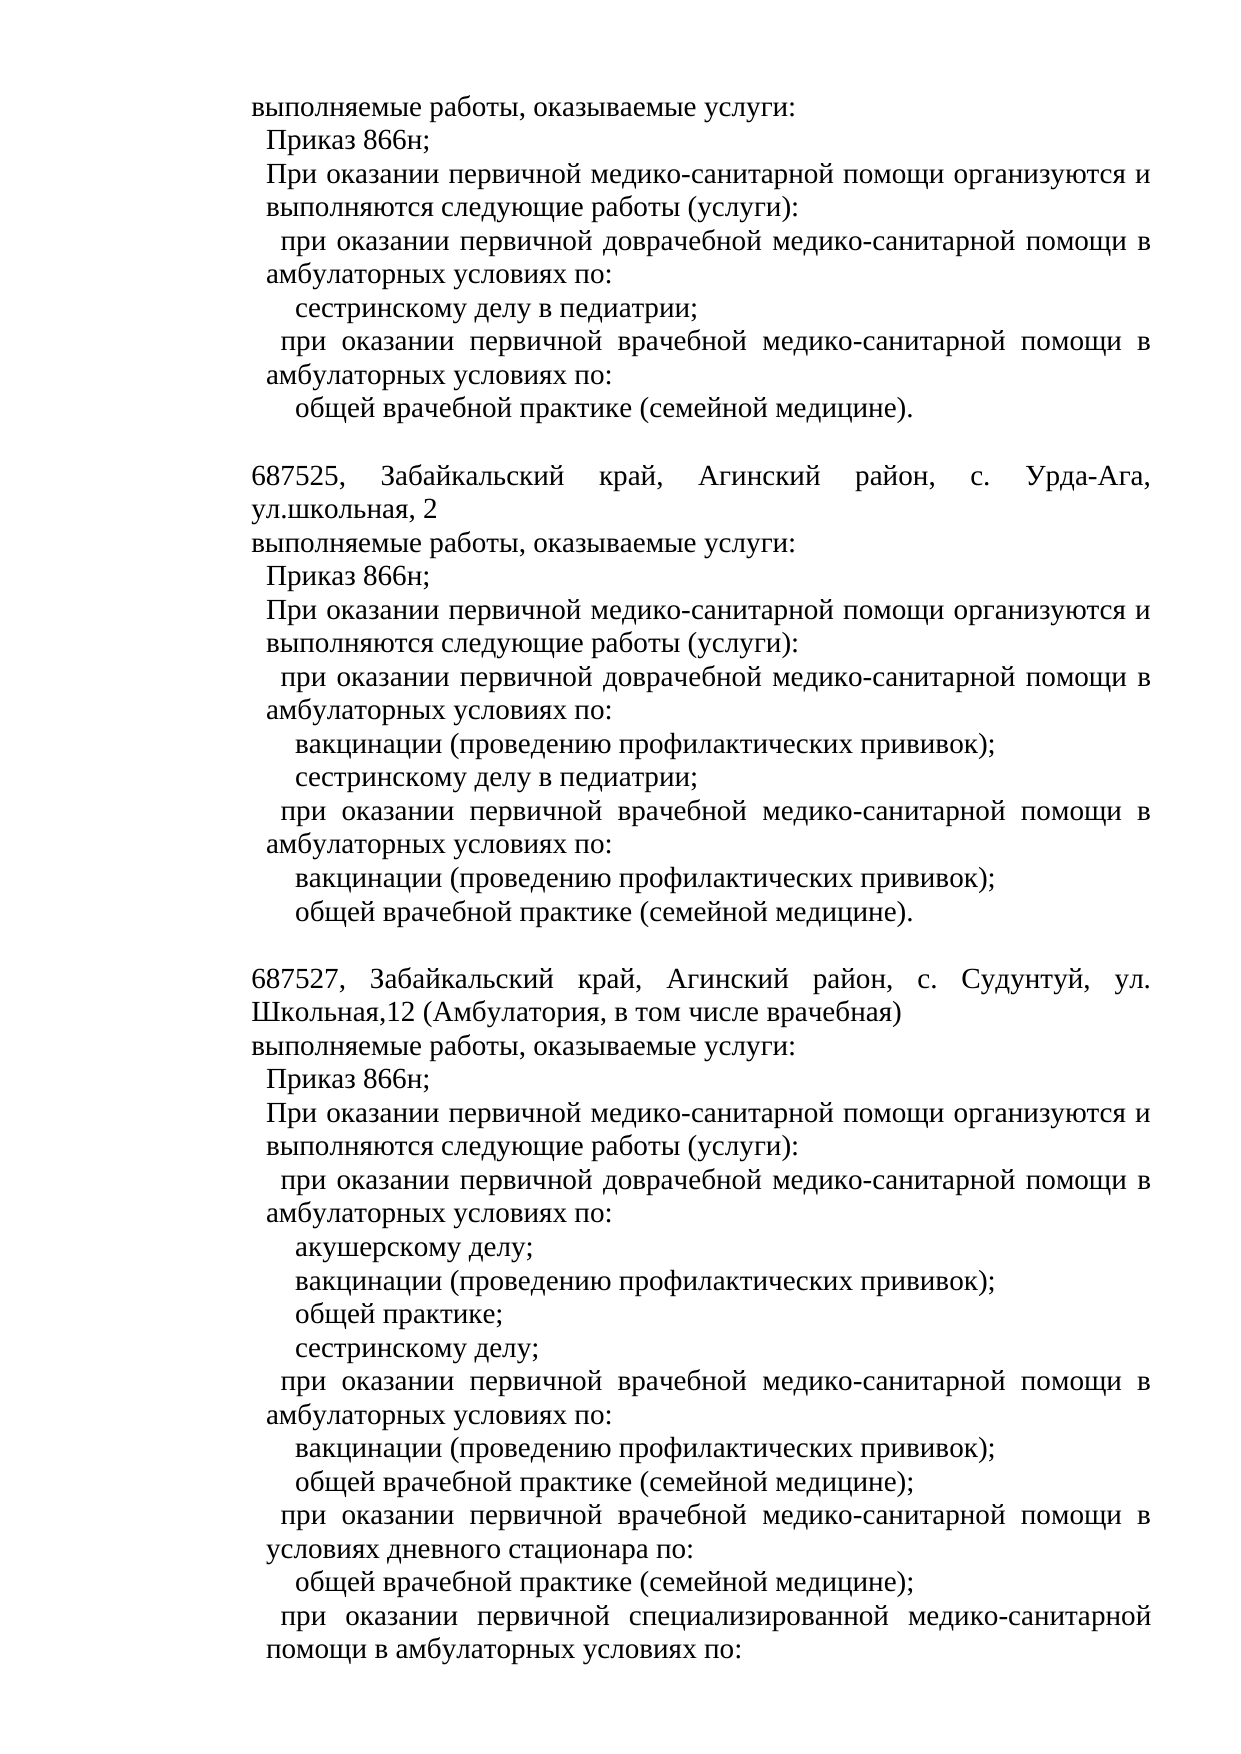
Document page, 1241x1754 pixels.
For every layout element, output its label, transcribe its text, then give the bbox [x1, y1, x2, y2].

text при оказании первичной специализированной медико-санитарной помощи в амбулаторных условиях по: [266, 1598, 1152, 1665]
text при оказании первичной доврачебной медико-санитарной помощи в амбулаторных условиях по: [266, 1162, 1152, 1229]
text при оказании первичной врачебной медико-санитарной помощи в условиях дневного стационара по: [266, 1497, 1152, 1564]
text общей врачебной практике (семейной медицине). [266, 894, 1152, 927]
text общей врачебной практике (семейной медицине); [266, 1564, 1152, 1598]
text вакцинации (проведению профилактических прививок); [266, 860, 1152, 894]
text выполняемые работы, оказываемые услуги: [251, 1028, 1152, 1061]
text вакцинации (проведению профилактических прививок); [266, 1430, 1152, 1464]
text выполняемые работы, оказываемые услуги: [251, 89, 1152, 122]
text Приказ 866н; [266, 122, 1152, 156]
text При оказании первичной медико-санитарной помощи организуются и выполняются следующие работы (услуги): [266, 1095, 1152, 1162]
text общей практике; [266, 1296, 1152, 1330]
text 687525, Забайкальский край, Агинский район, с. Урда-Ага, ул.школьная, 2 [251, 458, 1152, 525]
text при оказании первичной доврачебной медико-санитарной помощи в амбулаторных условиях по: [266, 659, 1152, 726]
text 687527, Забайкальский край, Агинский район, с. Судунтуй, ул. Школьная,12 (Амбулатория, в том числе врачебная) [251, 961, 1152, 1028]
text При оказании первичной медико-санитарной помощи организуются и выполняются следующие работы (услуги): [266, 592, 1152, 659]
text При оказании первичной медико-санитарной помощи организуются и выполняются следующие работы (услуги): [266, 156, 1152, 223]
text общей врачебной практике (семейной медицине); [266, 1464, 1152, 1497]
text при оказании первичной врачебной медико-санитарной помощи в амбулаторных условиях по: [266, 793, 1152, 860]
text Приказ 866н; [266, 558, 1152, 592]
text общей врачебной практике (семейной медицине). [266, 391, 1152, 424]
text Приказ 866н; [266, 1061, 1152, 1095]
text при оказании первичной врачебной медико-санитарной помощи в амбулаторных условиях по: [266, 1363, 1152, 1430]
text при оказании первичной врачебной медико-санитарной помощи в амбулаторных условиях по: [266, 323, 1152, 391]
text акушерскому делу; [266, 1229, 1152, 1263]
text сестринскому делу в педиатрии; [266, 759, 1152, 793]
text выполняемые работы, оказываемые услуги: [251, 525, 1152, 558]
text вакцинации (проведению профилактических прививок); [266, 1263, 1152, 1296]
text вакцинации (проведению профилактических прививок); [266, 726, 1152, 759]
text сестринскому делу в педиатрии; [266, 290, 1152, 323]
text при оказании первичной доврачебной медико-санитарной помощи в амбулаторных условиях по: [266, 223, 1152, 290]
text сестринскому делу; [266, 1330, 1152, 1363]
